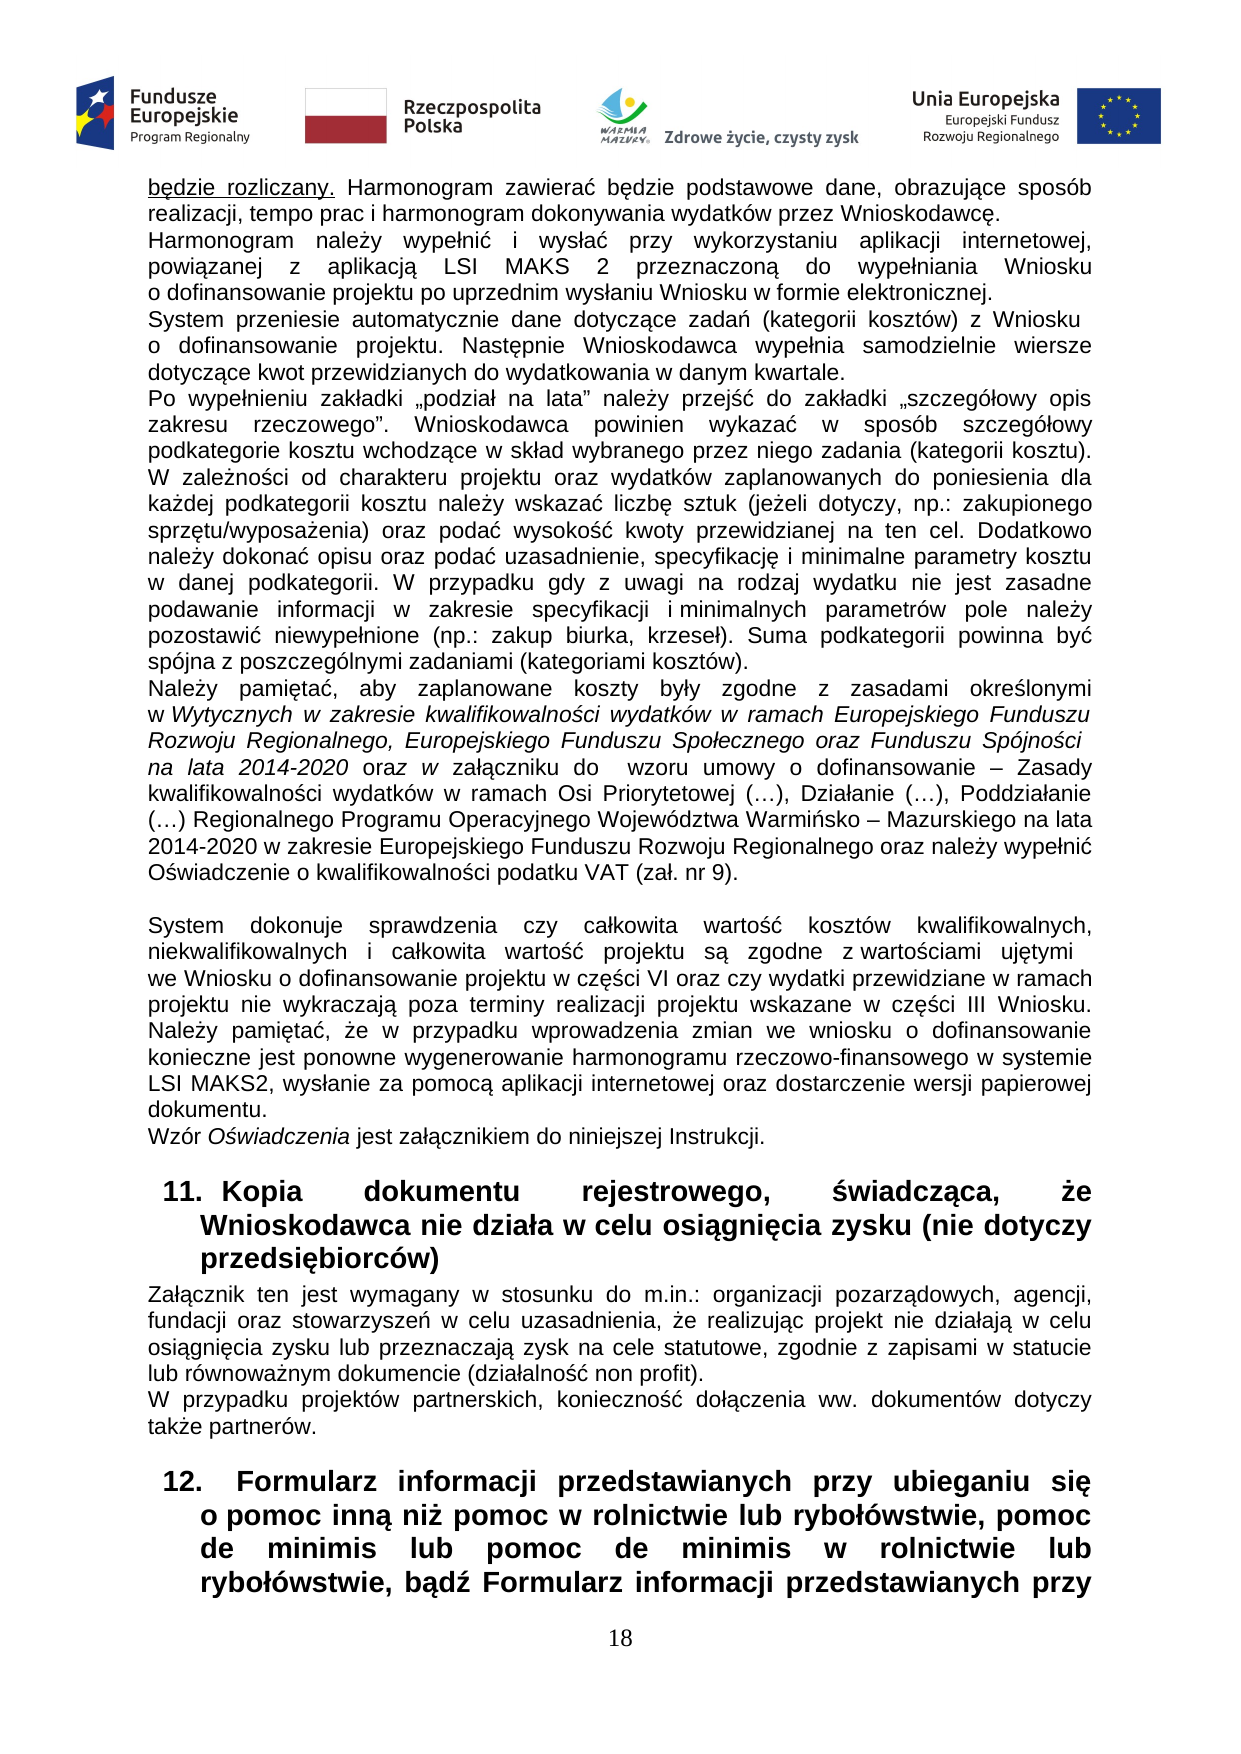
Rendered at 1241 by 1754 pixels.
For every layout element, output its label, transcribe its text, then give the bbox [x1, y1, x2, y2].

picture [35, 55, 1198, 168]
text Załącznik ten jest wymagany w stosunku do m.in.: organizacji pozarządowych, agencji, fundacji oraz stowarzyszeń w celu uzasadnienia, że realizując projekt nie działają w celu osiągnięcia zysku lub przeznaczają zysk na cele statutowe, zgodnie z zapisami w statucie lub równoważnym dokumencie (działalność non profit). [148, 1281, 1093, 1386]
text Należy pamiętać, aby zaplanowane koszty były zgodne z zasadami określonymi w Wytycznych w zakresie kwalifikowalności wydatków w ramach Europejskiego Funduszu Rozwoju Regionalnego, Europejskiego Funduszu Społecznego oraz Funduszu Spójności na lata 2014-2020 oraz w załączniku do wzoru umowy o dofinansowanie – Zasady kwalifikowalności wydatków w ramach Osi Priorytetowej (…), Działanie (…), Poddziałanie (…) Regionalnego Programu Operacyjnego Województwa Warmińsko – Mazurskiego na lata 2014-2020 w zakresie Europejskiego Funduszu Rozwoju Regionalnego oraz należy wypełnić Oświadczenie o kwalifikowalności podatku VAT (zał. nr 9). [148, 675, 1093, 886]
subtitle Kopia dokumentu rejestrowego, świadcząca, że Wnioskodawca nie działa w celu osiągnięcia zysku (nie dotyczy przedsiębiorców) [162, 1174, 1093, 1275]
text W przypadku projektów partnerskich, konieczność dołączenia ww. dokumentów dotyczy także partnerów. [148, 1386, 1093, 1439]
text Wzór Oświadczenia jest załącznikiem do niniejszej Instrukcji. [148, 1123, 1093, 1149]
text System przeniesie automatycznie dane dotyczące zadań (kategorii kosztów) z Wniosku o dofinansowanie projektu. Następnie Wnioskodawca wypełnia samodzielnie wiersze dotyczące kwot przewidzianych do wydatkowania w danym kwartale. [148, 306, 1093, 385]
text System dokonuje sprawdzenia czy całkowita wartość kosztów kwalifikowalnych, niekwalifikowalnych i całkowita wartość projektu są zgodne z wartościami ujętymi we Wniosku o dofinansowanie projektu w części VI oraz czy wydatki przewidziane w ramach projektu nie wykraczają poza terminy realizacji projektu wskazane w części III Wniosku. Należy pamiętać, że w przypadku wprowadzenia zmian we wniosku o dofinansowanie konieczne jest ponowne wygenerowanie harmonogramu rzeczowo-finansowego w systemie LSI MAKS2, wysłanie za pomocą aplikacji internetowej oraz dostarczenie wersji papierowej dokumentu. [148, 912, 1093, 1123]
text Po wypełnieniu zakładki „podział na lata” należy przejść do zakładki „szczegółowy opis zakresu rzeczowego”. Wnioskodawca powinien wykazać w sposób szczegółowy podkategorie kosztu wchodzące w skład wybranego przez niego zadania (kategorii kosztu). W zależności od charakteru projektu oraz wydatków zaplanowanych do poniesienia dla każdej podkategorii kosztu należy wskazać liczbę sztuk (jeżeli dotyczy, np.: zakupionego sprzętu/wyposażenia) oraz podać wysokość kwoty przewidzianej na ten cel. Dodatkowo należy dokonać opisu oraz podać uzasadnienie, specyfikację i minimalne parametry kosztu w danej podkategorii. W przypadku gdy z uwagi na rodzaj wydatku nie jest zasadne podawanie informacji w zakresie specyfikacji i minimalnych parametrów pole należy pozostawić niewypełnione (np.: zakup biurka, krzeseł). Suma podkategorii powinna być spójna z poszczególnymi zadaniami (kategoriami kosztów). [148, 385, 1093, 675]
text Harmonogram należy wypełnić i wysłać przy wykorzystaniu aplikacji internetowej, powiązanej z aplikacją LSI MAKS 2 przeznaczoną do wypełniania Wniosku o dofinansowanie projektu po uprzednim wysłaniu Wniosku w formie elektronicznej. [148, 227, 1093, 306]
